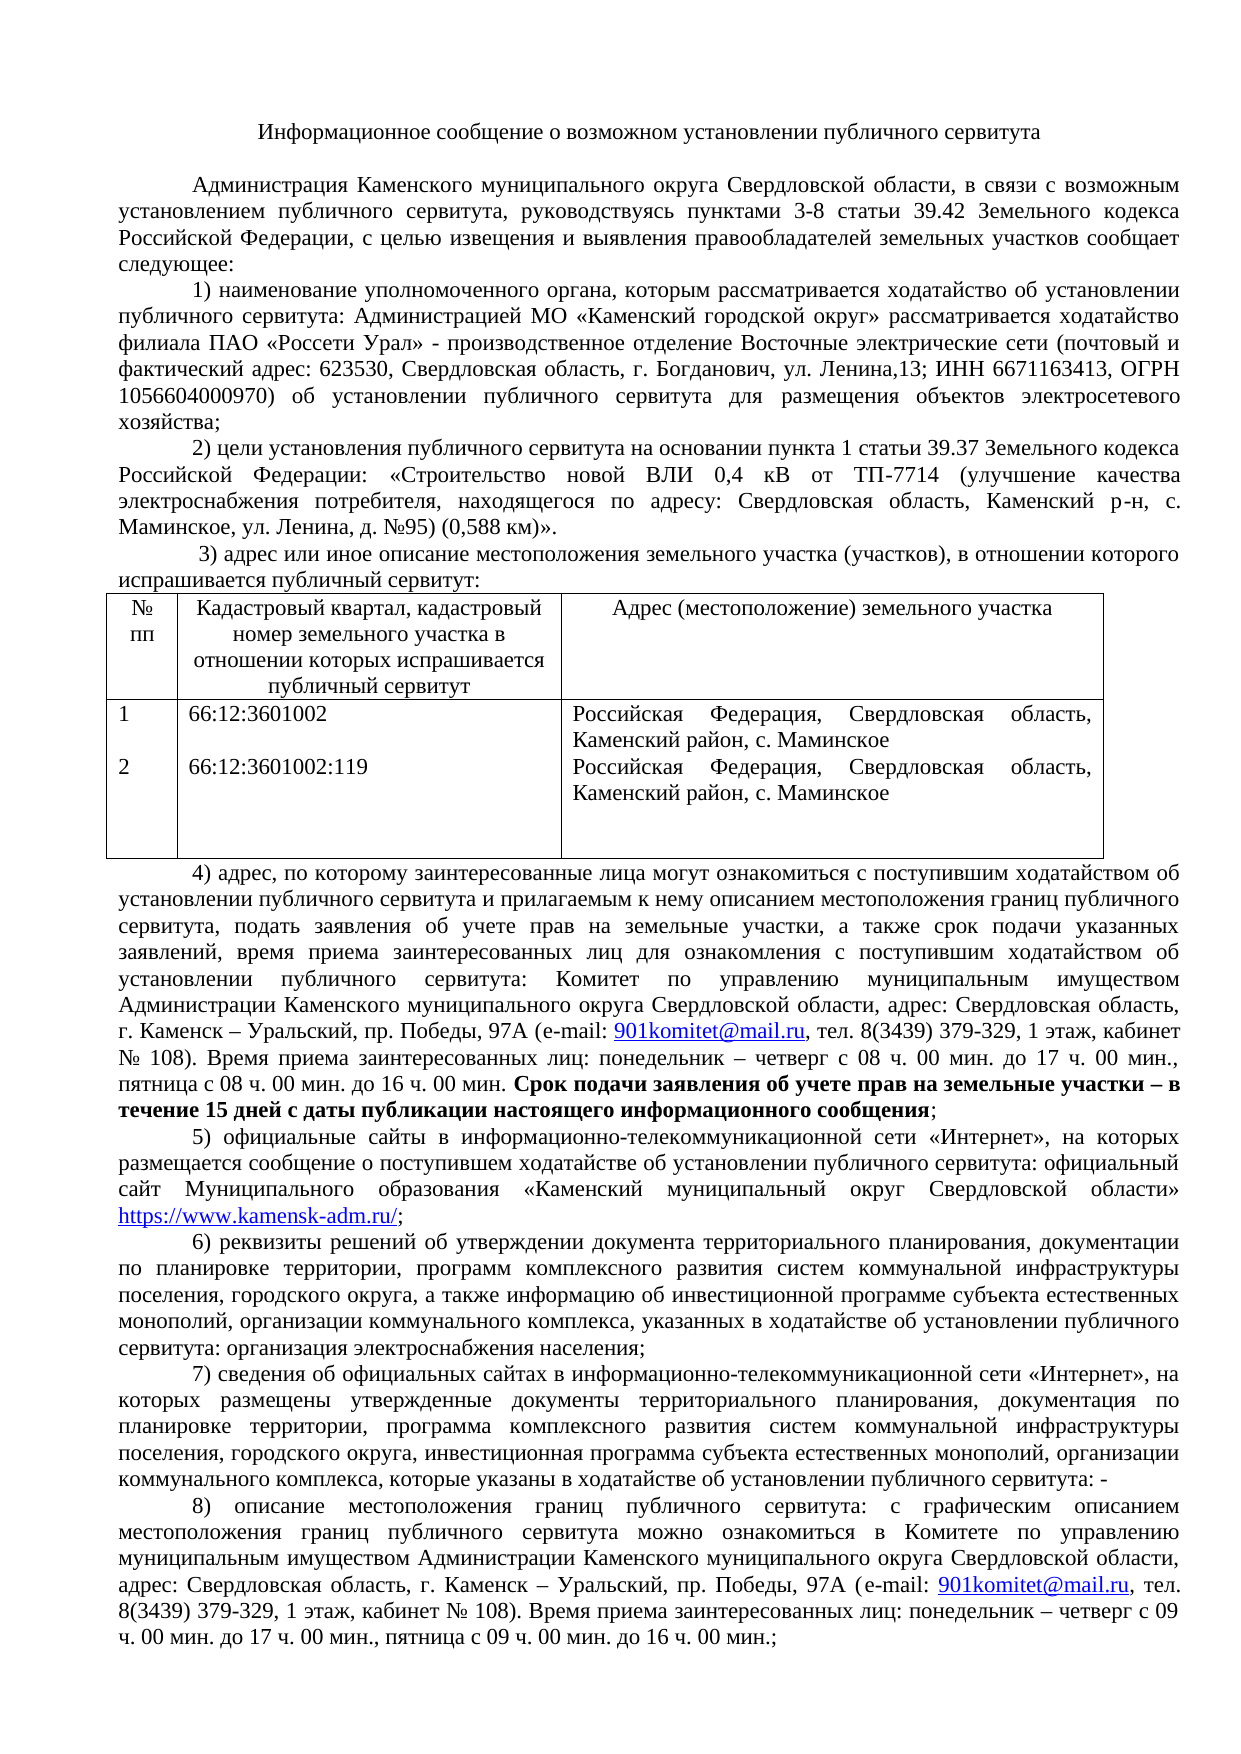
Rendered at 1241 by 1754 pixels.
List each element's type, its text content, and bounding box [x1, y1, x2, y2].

table_cell Российская Федерация, Свердловская область, Каменский район, с. Маминское Российская Федерация, Свердловская область, Каменский район, с. Маминское [562, 700, 1103, 858]
text 7) сведения об официальных сайтах в информационно-телекоммуникационной сети «Интернет», на которых размещены утвержденные документы территориального планирования, документация по планировке территории, программа комплексного развития систем коммунальной инфраструктуры поселения, городского округа, инвестиционная программа субъекта естественных монополий, организации коммунального комплекса, которые указаны в ходатайстве об установлении публичного сервитута: - [118, 1360, 1181, 1492]
text 2) цели установления публичного сервитута на основании пункта 1 статьи 39.37 Земельного кодекса Российской Федерации: «Строительство новой ВЛИ 0,4 кВ от ТП-7714 (улучшение качества электроснабжения потребителя, находящегося по адресу: Свердловская область, Каменский р-н, с. Маминское, ул. Ленина, д. №95) (0,588 км)». [118, 434, 1181, 540]
text Информационное сообщение о возможном установлении публичного сервитута [118, 118, 1181, 144]
text 8) описание местоположения границ публичного сервитута: с графическим описанием местоположения границ публичного сервитута можно ознакомиться в Комитете по управлению муниципальным имуществом Администрации Каменского муниципального округа Свердловской области, адрес: Свердловская область, г. Каменск – Уральский, пр. Победы, 97А (e-mail: 901komitet@mail.ru, тел. 8(3439) 379-329, 1 этаж, кабинет № 108). Время приема заинтересованных лиц: понедельник – четверг с 09 ч. 00 мин. до 17 ч. 00 мин., пятница с 09 ч. 00 мин. до 16 ч. 00 мин.; [118, 1492, 1181, 1650]
table_header Адрес (местоположение) земельного участка [562, 594, 1103, 699]
table_cell 66:12:3601002 66:12:3601002:119 [178, 700, 561, 858]
table_header № пп [107, 594, 177, 699]
text 3) адрес или иное описание местоположения земельного участка (участков), в отношении которого испрашивается публичный сервитут: [118, 540, 1181, 592]
text Администрация Каменского муниципального округа Свердловской области, в связи с возможным установлением публичного сервитута, руководствуясь пунктами 3-8 статьи 39.42 Земельного кодекса Российской Федерации, с целью извещения и выявления правообладателей земельных участков сообщает следующее: [118, 171, 1181, 276]
text 5) официальные сайты в информационно-телекоммуникационной сети «Интернет», на которых размещается сообщение о поступившем ходатайстве об установлении публичного сервитута: официальный сайт Муниципального образования «Каменский муниципальный округ Свердловской области» https://www.kamensk-adm.ru/; [118, 1123, 1181, 1228]
table_cell 1 2 [107, 700, 177, 858]
table_header Кадастровый квартал, кадастровый номер земельного участка в отношении которых испрашивается публичный сервитут [178, 594, 561, 699]
text 4) адрес, по которому заинтересованные лица могут ознакомиться с поступившим ходатайством об установлении публичного сервитута и прилагаемым к нему описанием местоположения границ публичного сервитута, подать заявления об учете прав на земельные участки, а также срок подачи указанных заявлений, время приема заинтересованных лиц для ознакомления с поступившим ходатайством об установлении публичного сервитута: Комитет по управлению муниципальным имуществом Администрации Каменского муниципального округа Свердловской области, адрес: Свердловская область, г. Каменск – Уральский, пр. Победы, 97А (e-mail: 901komitet@mail.ru, тел. 8(3439) 379-329, 1 этаж, кабинет № 108). Время приема заинтересованных лиц: понедельник – четверг с 08 ч. 00 мин. до 17 ч. 00 мин., пятница с 08 ч. 00 мин. до 16 ч. 00 мин. Срок подачи заявления об учете прав на земельные участки – в течение 15 дней с даты публикации настоящего информационного сообщения; [118, 859, 1181, 1123]
text 1) наименование уполномоченного органа, которым рассматривается ходатайство об установлении публичного сервитута: Администрацией МО «Каменский городской округ» рассматривается ходатайство филиала ПАО «Россети Урал» - производственное отделение Восточные электрические сети (почтовый и фактический адрес: 623530, Свердловская область, г. Богданович, ул. Ленина,13; ИНН 6671163413, ОГРН 1056604000970) об установлении публичного сервитута для размещения объектов электросетевого хозяйства; [118, 276, 1181, 434]
text 6) реквизиты решений об утверждении документа территориального планирования, документации по планировке территории, программ комплексного развития систем коммунальной инфраструктуры поселения, городского округа, а также информацию об инвестиционной программе субъекта естественных монополий, организации коммунального комплекса, указанных в ходатайстве об установлении публичного сервитута: организация электроснабжения населения; [118, 1228, 1181, 1360]
